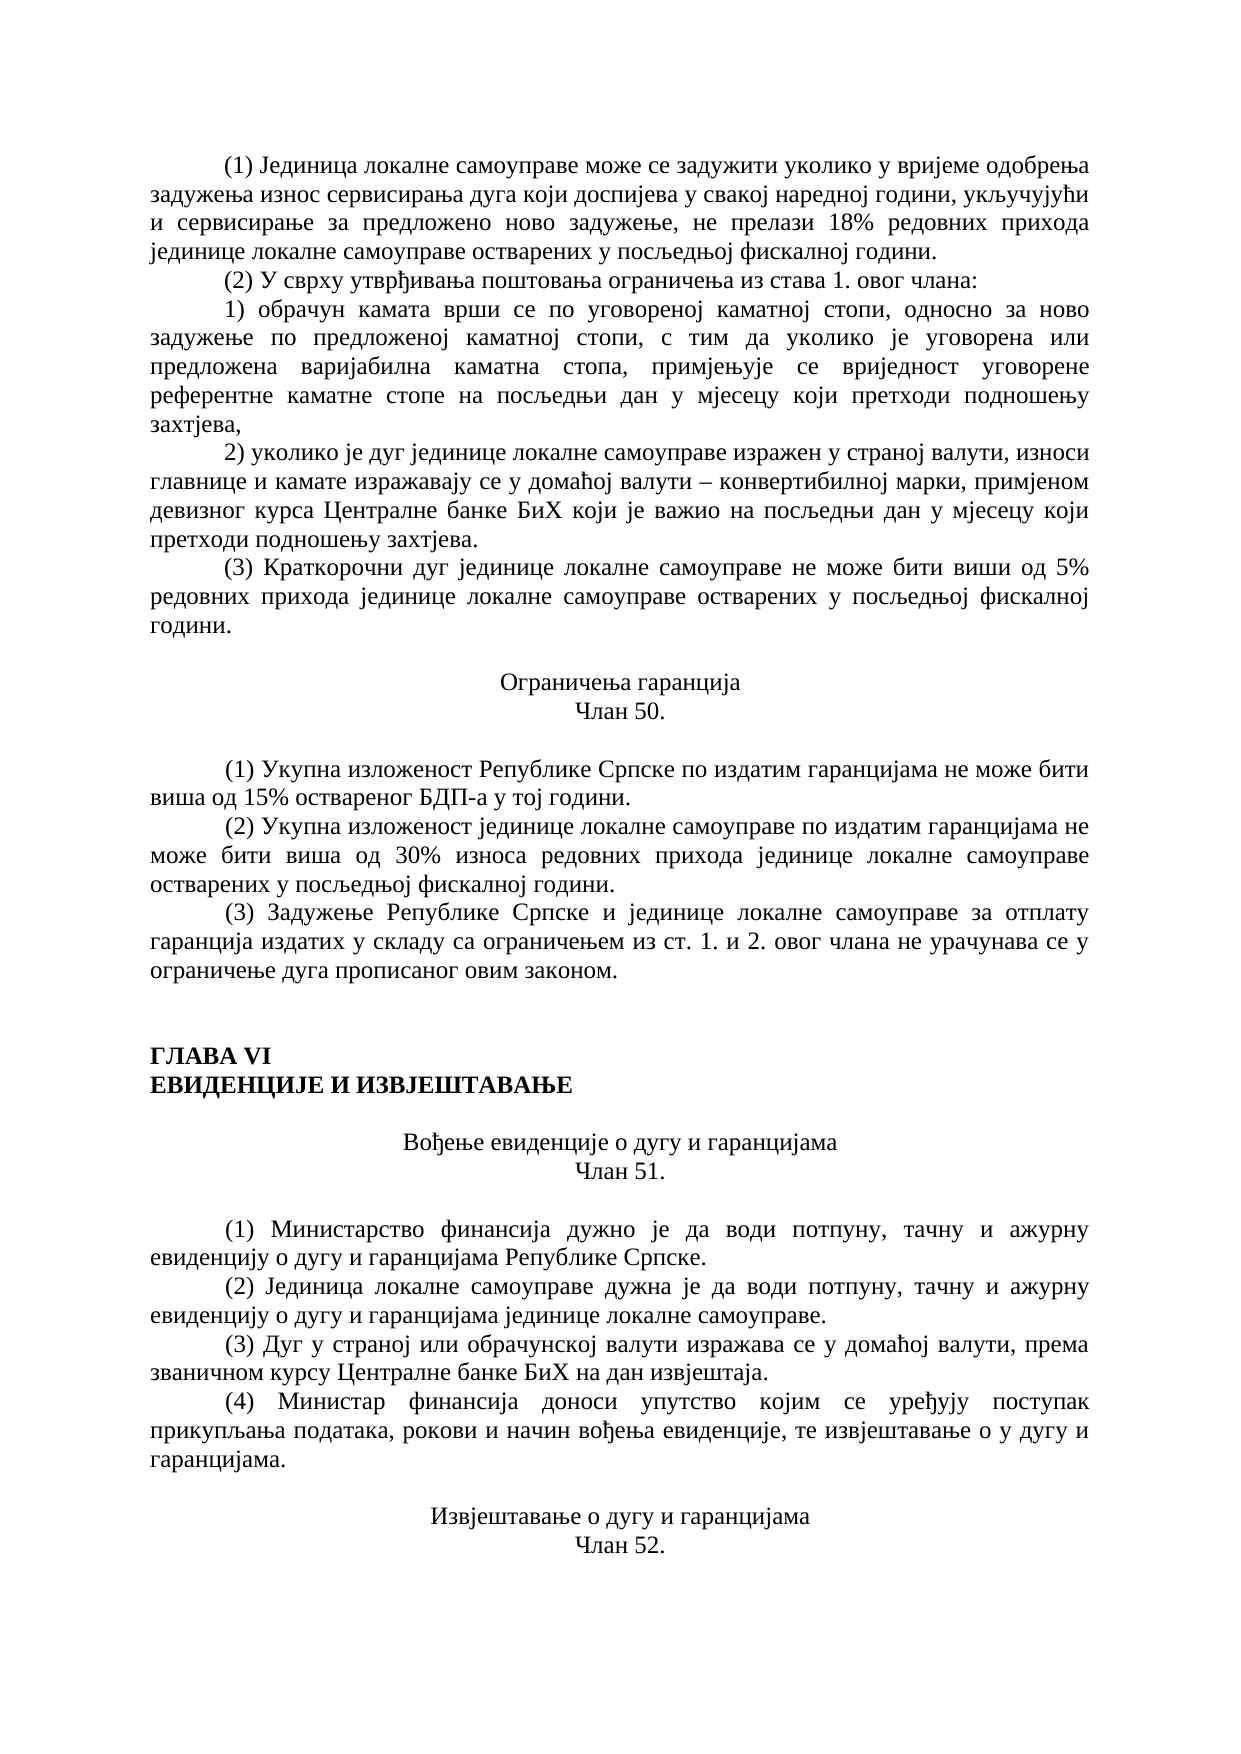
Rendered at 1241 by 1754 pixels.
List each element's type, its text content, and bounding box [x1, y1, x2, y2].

text Извјештавање о дугу и гаранцијама [150, 1501, 1090, 1530]
text Члан 51. [150, 1156, 1090, 1185]
text (2) Јединица локалне самоуправе дужна је да води потпуну, тачну и ажурну евиденцију о дугу и гаранцијама јединице локалне самоуправе. [150, 1271, 1090, 1329]
text (4) Министар финансија доноси упутство којим се уређују поступак прикупљања података, рокови и начин вођења евиденције, те извјештавање о у дугу и гаранцијама. [150, 1386, 1090, 1472]
text ЕВИДЕНЦИЈЕ И ИЗВЈЕШТАВАЊЕ [150, 1070, 1090, 1099]
text Ограничења гаранција [150, 667, 1090, 696]
text (2) У сврху утврђивања поштовања ограничења из става 1. овог члана: [150, 265, 1090, 294]
text 2) уколико је дуг јединице локалне самоуправе изражен у страној валути, износи главнице и камате изражавају се у домаћој валути – конвертибилној марки, примјеном девизног курса Централне банке БиХ који је важио на посљедњи дан у мјесецу који претходи подношењу захтјева. [150, 437, 1090, 552]
text (1) Јединица локалне самоуправе може се задужити уколико у вријеме одобрења задужења износ сервисирања дуга који доспијева у свакој наредној години, укључујући и сервисирање за предложено ново задужење, не прелази 18% редовних прихода јединице локалне самоуправе остварених у посљедњој фискалној години. [150, 150, 1090, 265]
text (1) Укупна изложеност Републике Српске по издатим гаранцијама не може бити виша од 15% оствареног БДП-а у тој години. [150, 754, 1090, 811]
text Члан 52. [150, 1530, 1090, 1559]
text (2) Укупна изложеност јединице локалне самоуправе по издатим гаранцијама не може бити виша од 30% износа редовних прихода јединице локалне самоуправе остварених у посљедњој фискалној години. [150, 811, 1090, 897]
text Члан 50. [150, 696, 1090, 725]
text Вођење евиденције о дугу и гаранцијама [150, 1127, 1090, 1156]
text 1) обрачун камата врши се по уговореној каматној стопи, односно за ново задужење по предложеној каматној стопи, с тим да уколико је уговорена или предложена варијабилна каматна стопа, примјењује се вриједност уговорене референтне каматне стопе на посљедњи дан у мјесецу који претходи подношењу захтјева, [150, 294, 1090, 437]
text ГЛАВА VI [150, 1041, 1090, 1070]
text (3) Задужење Републике Српске и јединице локалне самоуправе за отплату гаранција издатих у складу са ограничењем из ст. 1. и 2. овог члана не урачунава се у ограничење дуга прописаног овим законом. [150, 897, 1090, 984]
text (1) Министарство финансија дужно је да води потпуну, тачну и ажурну евиденцију о дугу и гаранцијама Републике Српске. [150, 1214, 1090, 1271]
text (3) Дуг у страној или обрачунској валути изражава се у домаћој валути, према званичном курсу Централне банке БиХ на дан извјештаја. [150, 1329, 1090, 1386]
text (3) Краткорочни дуг јединице локалне самоуправе не може бити виши од 5% редовних прихода јединице локалне самоуправе остварених у посљедњој фискалној години. [150, 552, 1090, 639]
